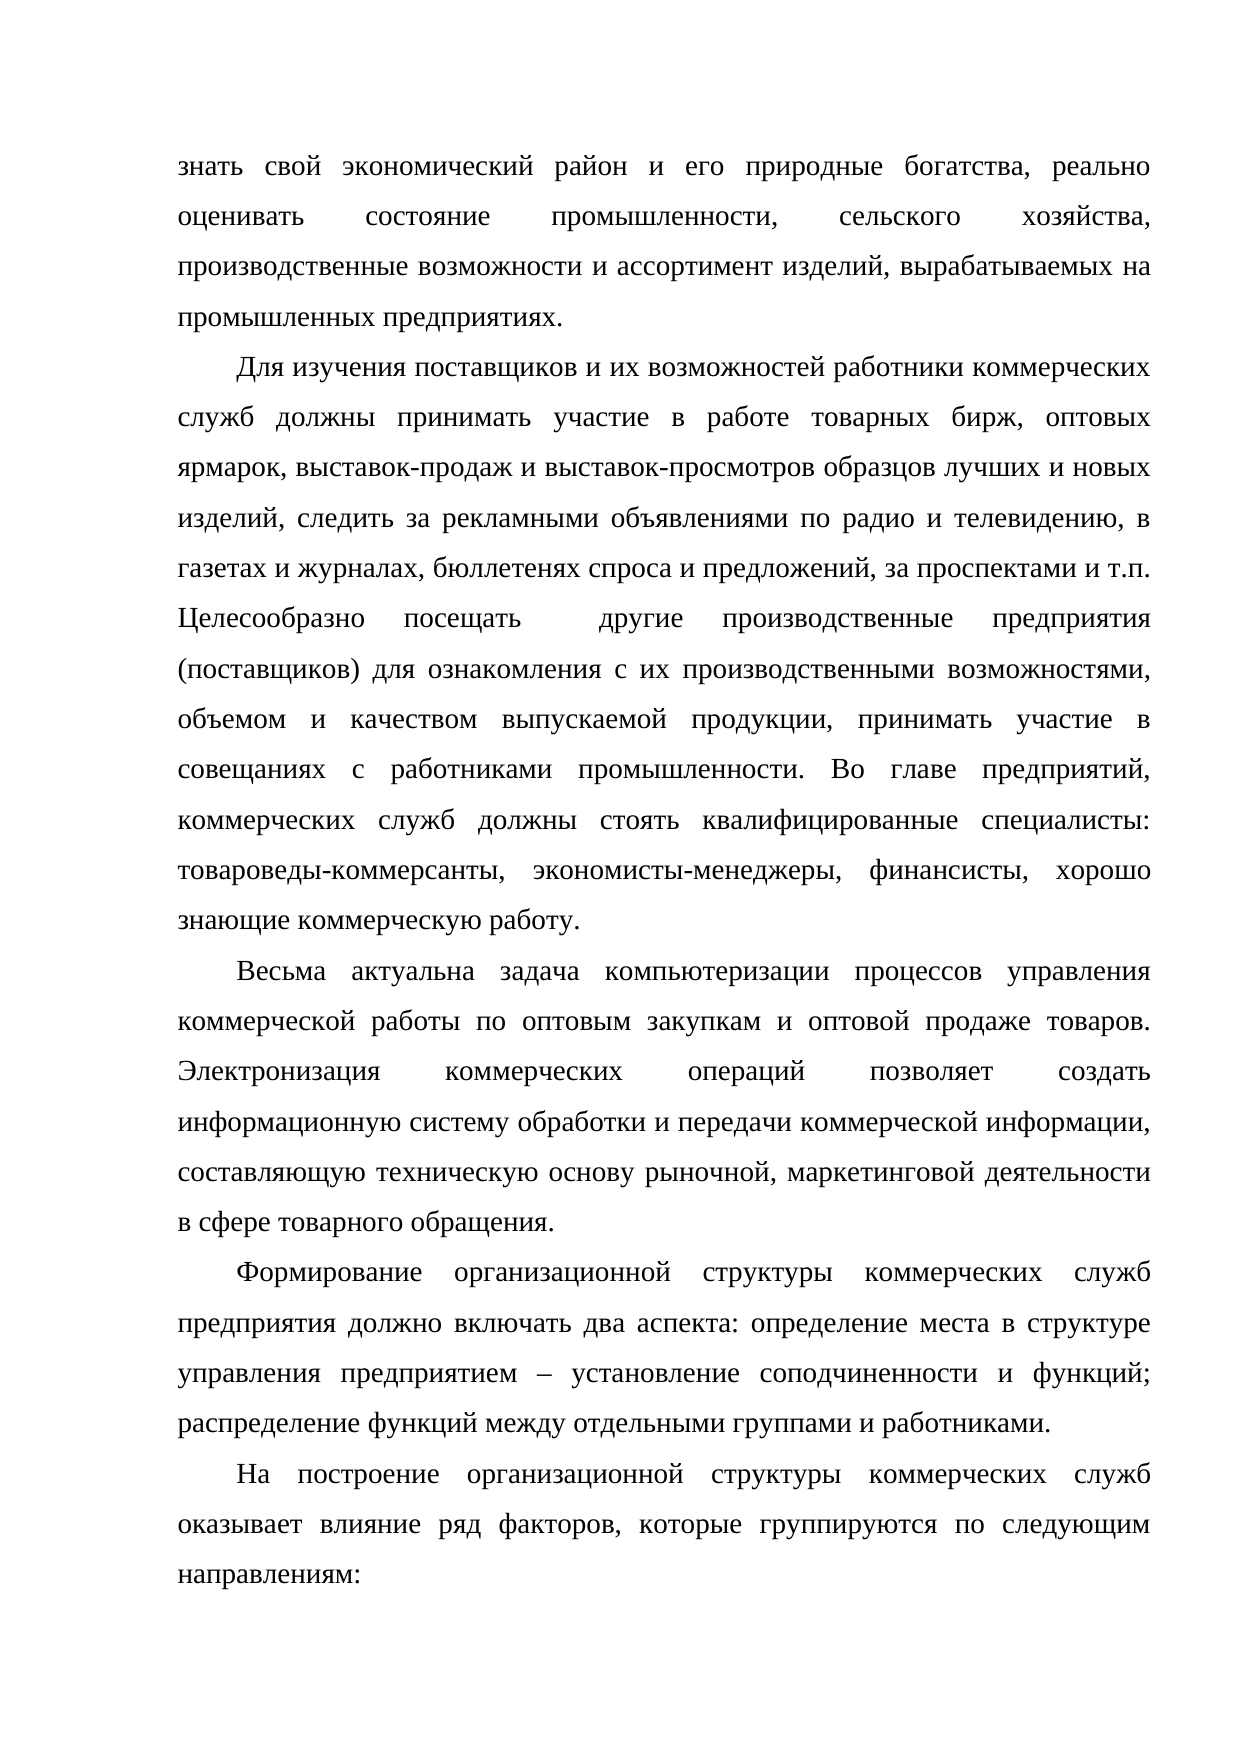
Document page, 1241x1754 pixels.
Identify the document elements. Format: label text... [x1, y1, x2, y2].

text Формирование организационной структуры коммерческих служб предприятия должно включать два аспекта: определение места в структуре управления предприятием – установление соподчиненности и функций; распределение функций между отдельными группами и работниками. [177, 1254, 1152, 1439]
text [177, 148, 1152, 332]
text Для изучения поставщиков и их возможностей работники коммерческих служб должны принимать участие в работе товарных бирж, оптовых ярмарок, выставок-продаж и выставок-просмотров образцов лучших и новых изделий, следить за рекламными объявлениями по радио и телевидению, в газетах и журналах, бюллетенях спроса и предложений, за проспектами и т.п. Целесообразно посещать другие производственные предприятия (поставщиков) для ознакомления с их производственными возможностями, объемом и качеством выпускаемой продукции, принимать участие в совещаниях с работниками промышленности. Во главе предприятий, коммерческих служб должны стоять квалифицированные специалисты: товароведы-коммерсанты, экономисты-менеджеры, финансисты, хорошо знающие коммерческую работу. [177, 349, 1152, 936]
text Весьма актуальна задача компьютеризации процессов управления коммерческой работы по оптовым закупкам и оптовой продаже товаров. Электронизация коммерческих операций позволяет создать информационную систему обработки и передачи коммерческой информации, составляющую техническую основу рыночной, маркетинговой деятельности в сфере товарного обращения. [177, 953, 1152, 1238]
text На построение организационной структуры коммерческих служб оказывает влияние ряд факторов, которые группируются по следующим направлениям: [177, 1456, 1152, 1590]
